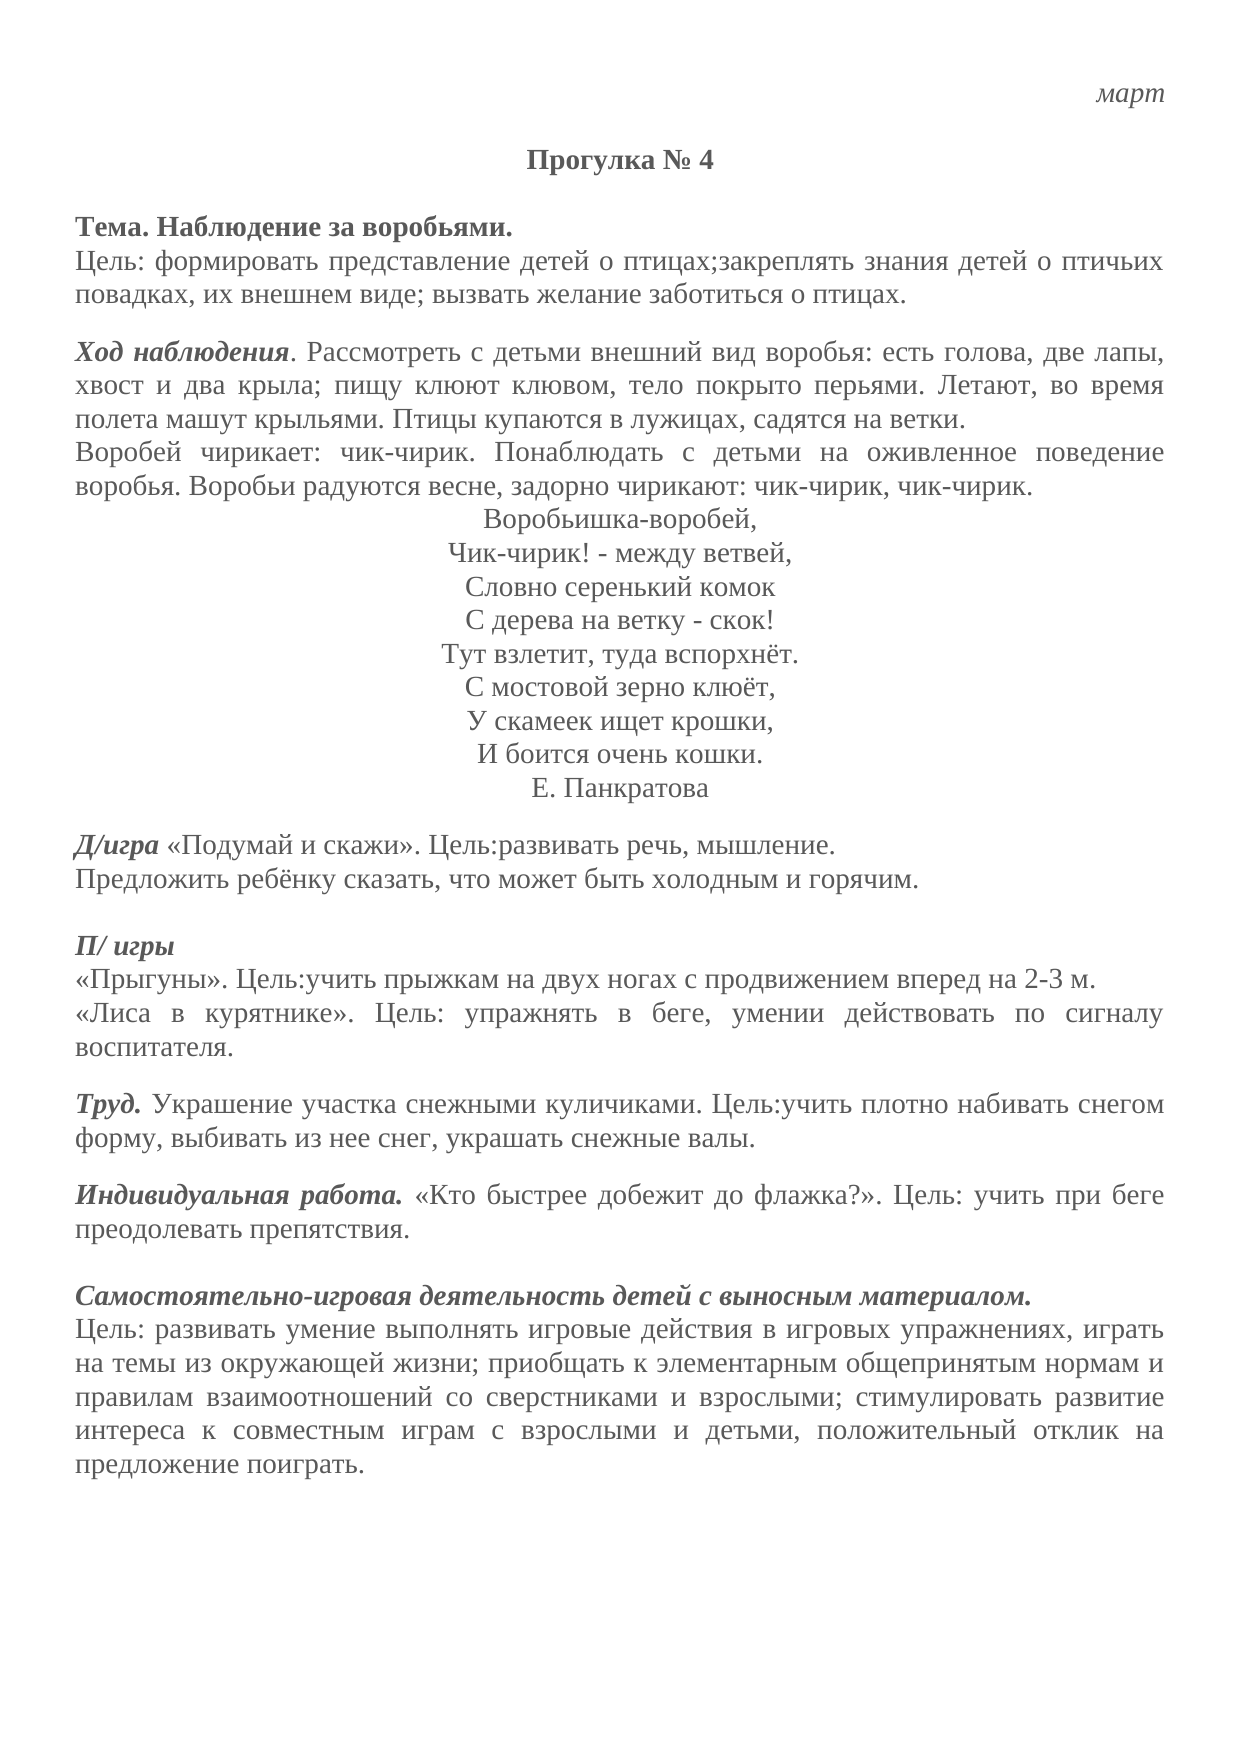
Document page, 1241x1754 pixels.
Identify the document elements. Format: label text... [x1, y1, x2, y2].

text Самостоятельно-игровая деятельность детей с выносным материалом. [75, 1278, 1165, 1312]
text П/ игры [75, 928, 1165, 962]
text Словно серенький комок [75, 569, 1165, 602]
text Цель: формировать представление детей о птицах;закреплять знания детей о птичьих повадках, их внешнем виде; вызвать желание заботиться о птицах. [75, 243, 1165, 310]
text Д/игра «Подумай и скажи». Цель:развивать речь, мышление. [75, 827, 1165, 861]
text С мостовой зерно клюёт, [75, 669, 1165, 703]
text Индивидуальная работа. «Кто быстрее добежит до флажка?». Цель: учить при беге преодолевать препятствия. [75, 1177, 1165, 1244]
text Воробей чирикает: чик-чирик. Понаблюдать с детьми на оживленное поведение воробья. Воробьи радуются весне, задорно чирикают: чик-чирик, чик-чирик. [75, 434, 1165, 502]
text Тут взлетит, туда вспорхнёт. [75, 636, 1165, 669]
text Е. Панкратова [75, 770, 1165, 803]
text Предложить ребёнку сказать, что может быть холодным и горячим. [75, 861, 1165, 894]
text март [75, 75, 1165, 108]
text И боится очень кошки. [75, 736, 1165, 770]
text «Прыгуны». Цель:учить прыжкам на двух ногах с продвижением вперед на 2-3 м. [75, 962, 1165, 995]
text Ход наблюдения. Рассмотреть с детьми внешний вид воробья: есть голова, две лапы, хвост и два крыла; пищу клюют клювом, тело покрыто перьями. Летают, во время полета машут крыльями. Птицы купаются в лужицах, садятся на ветки. [75, 334, 1165, 434]
text Цель: развивать умение выполнять игровые действия в игровых упражнениях, играть на темы из окружающей жизни; приобщать к элементарным общепринятым нормам и правилам взаимоотношений со сверстниками и взрослыми; стимулировать развитие интереса к совместным играм с взрослыми и детьми, положительный отклик на предложение поиграть. [75, 1312, 1165, 1479]
text Труд. Украшение участка снежными куличиками. Цель:учить плотно набивать снегом форму, выбивать из нее снег, украшать снежные валы. [75, 1086, 1165, 1153]
text С дерева на ветку - скок! [75, 602, 1165, 636]
text Воробьишка-воробей, [75, 502, 1165, 535]
text Чик-чирик! - между ветвей, [75, 535, 1165, 569]
text Прогулка № 4 [75, 142, 1165, 176]
text Тема. Наблюдение за воробьями. [75, 209, 1165, 243]
text «Лиса в курятнике». Цель: упражнять в беге, умении действовать по сигналу воспитателя. [75, 995, 1165, 1062]
text У скамеек ищет крошки, [75, 703, 1165, 736]
